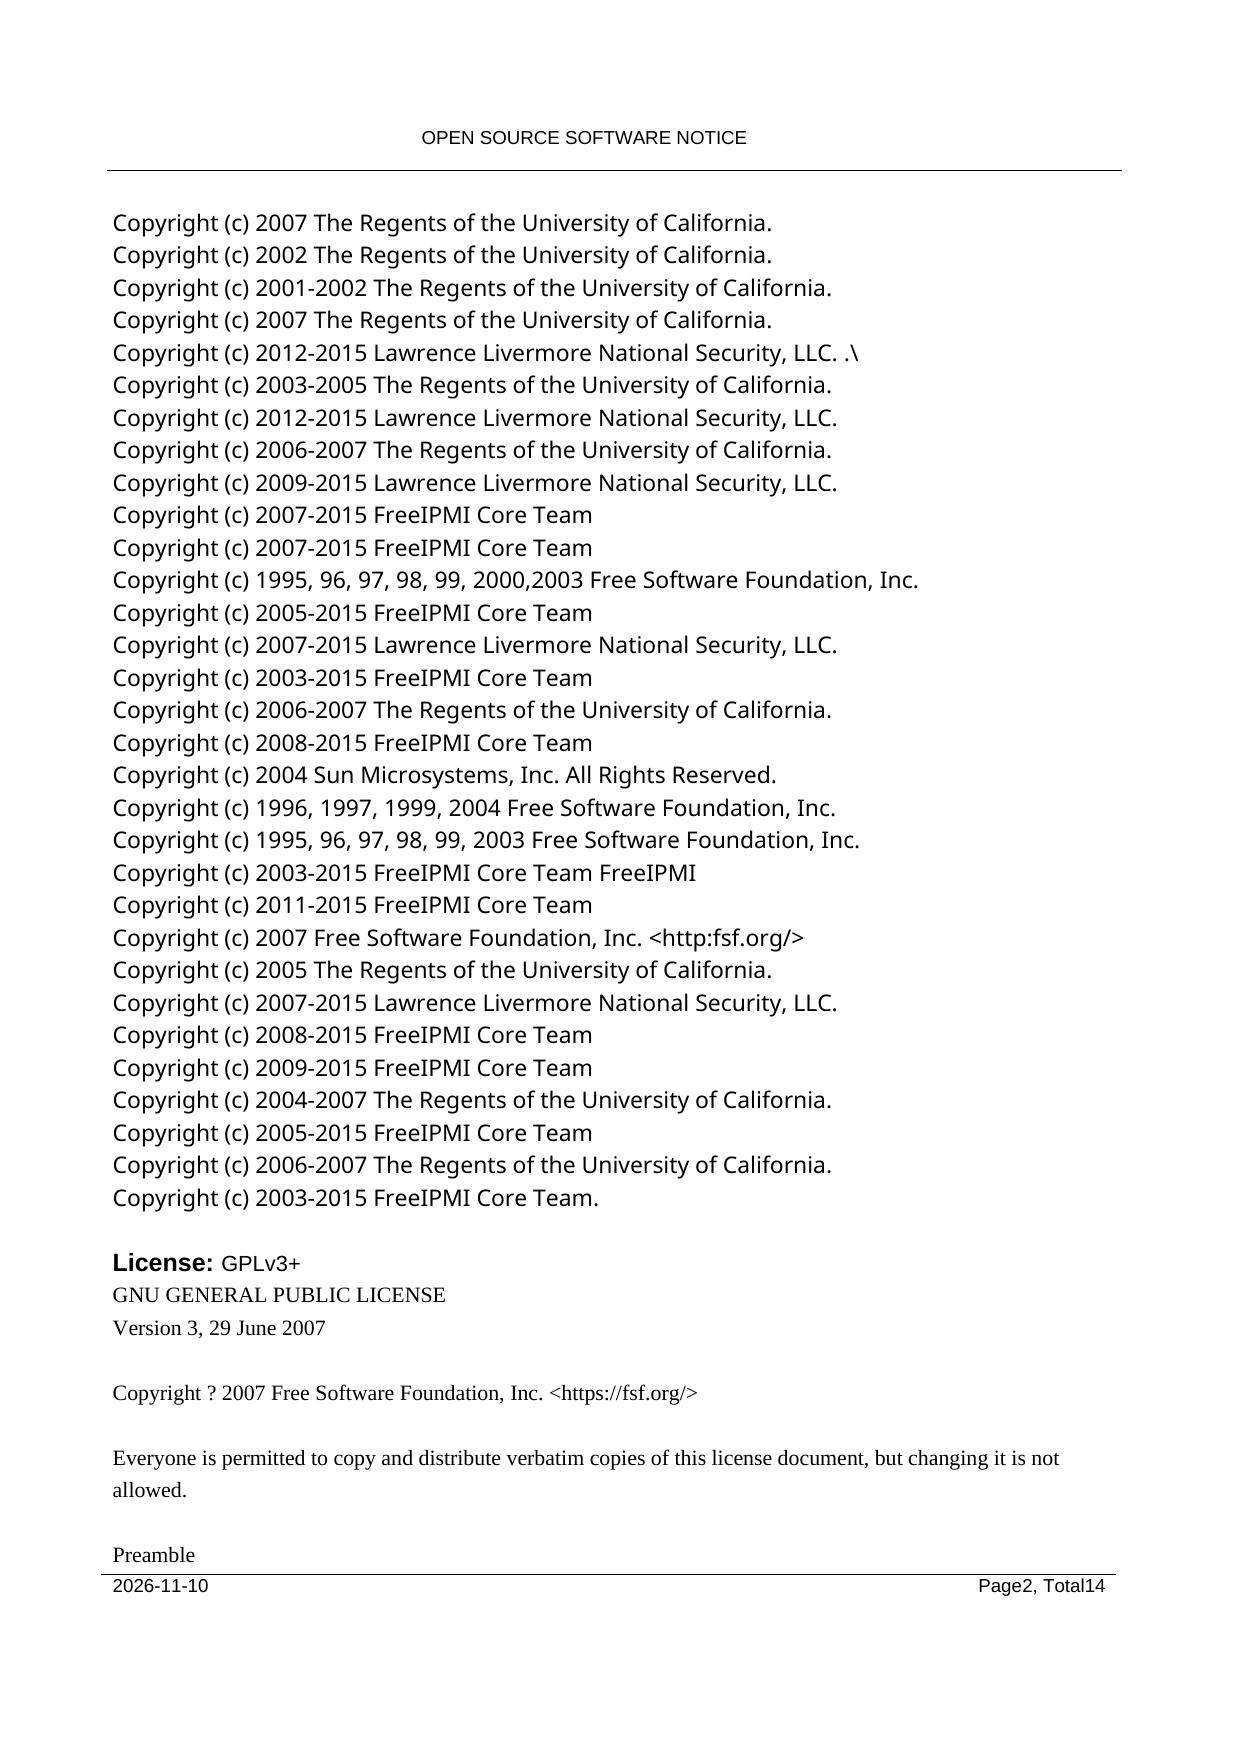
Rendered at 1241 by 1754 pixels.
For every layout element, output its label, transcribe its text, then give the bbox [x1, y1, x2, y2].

text License: GPLv3+ [112, 1246, 1128, 1279]
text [112, 206, 1128, 1246]
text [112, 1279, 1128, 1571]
